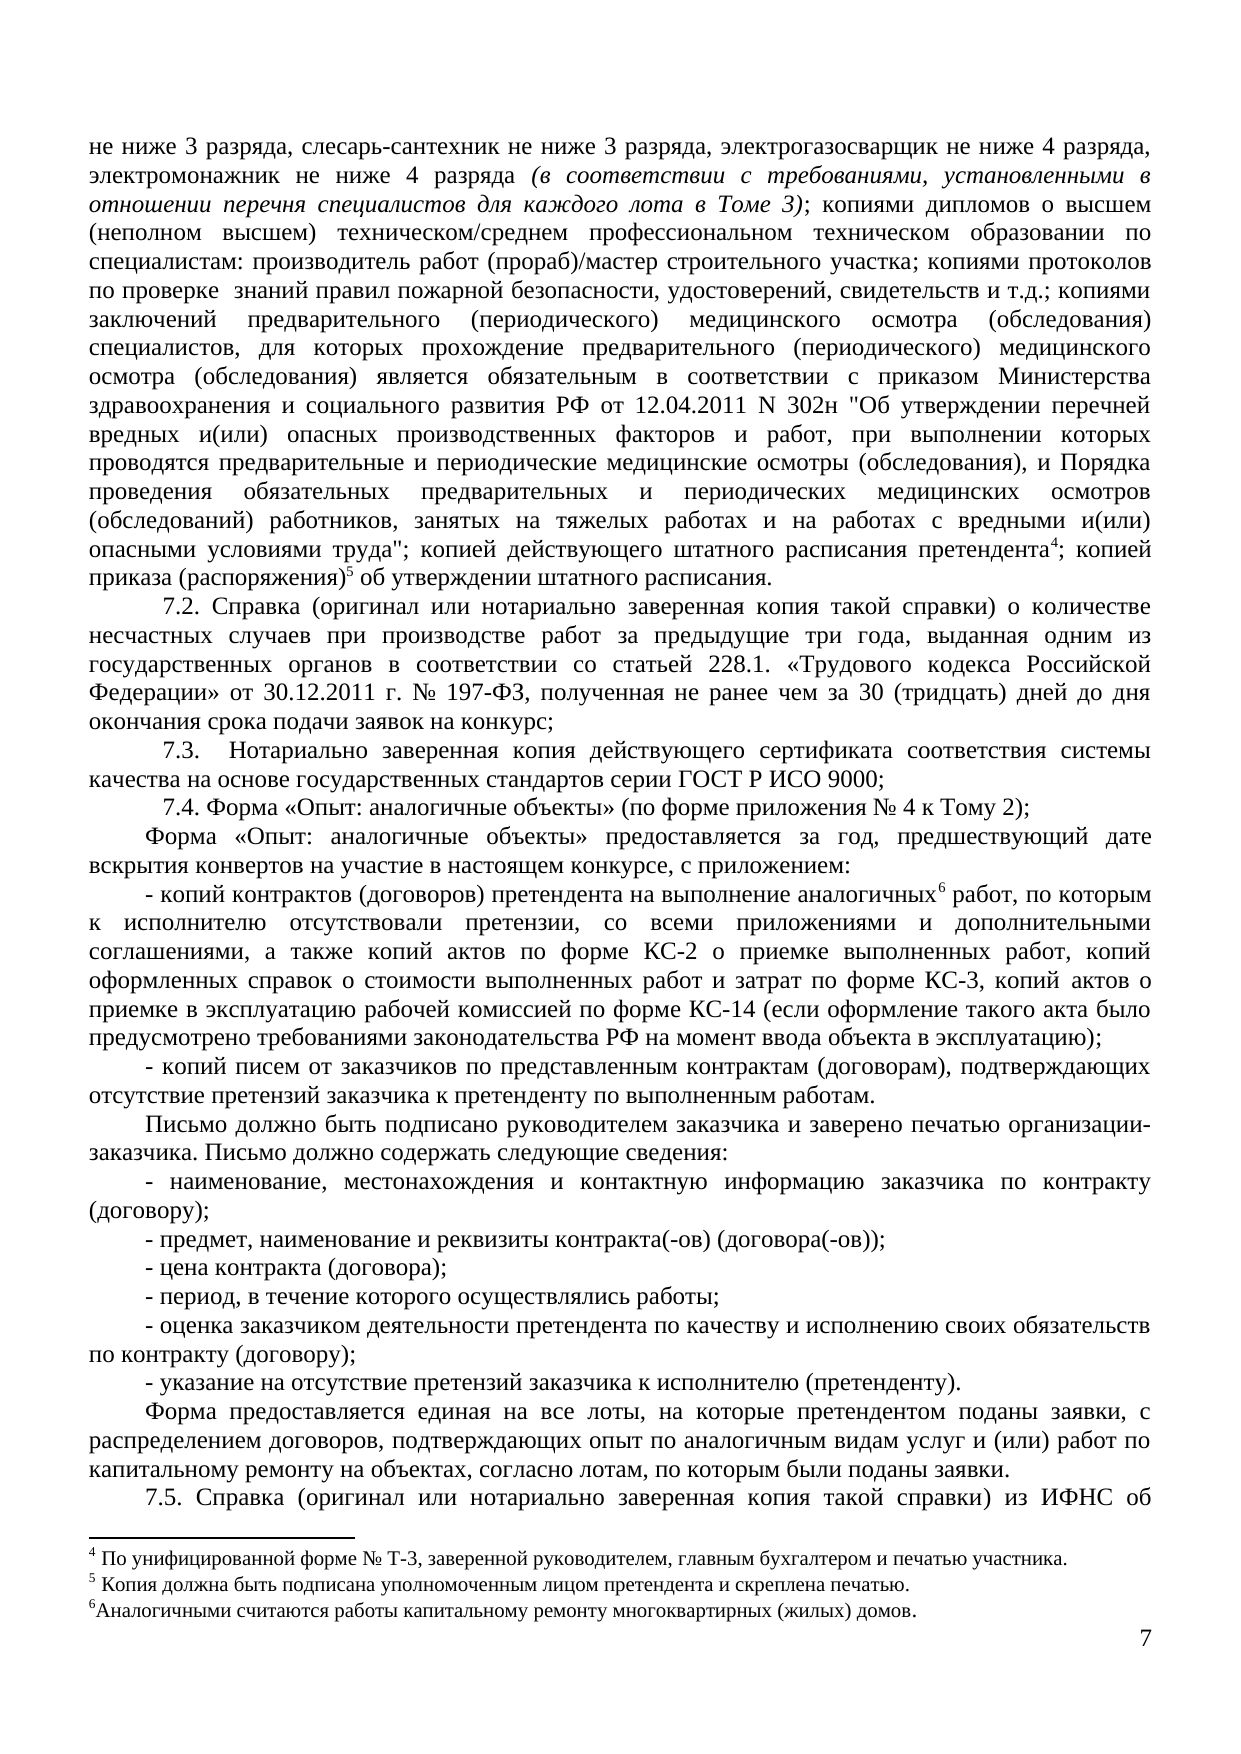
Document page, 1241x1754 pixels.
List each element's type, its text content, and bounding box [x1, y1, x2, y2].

text 7.2. Справка (оригинал или нотариально заверенная копия такой справки) о количестве несчастных случаев при производстве работ за предыдущие три года, выданная одним из государственных органов в соответствии со статьей 228.1. «Трудового кодекса Российской Федерации» от 30.12.2011 г. № 197-ФЗ, полученная не ранее чем за 30 (тридцать) дней до дня окончания срока подачи заявок на конкурс; [89, 591, 1152, 735]
text Форма предоставляется единая на все лоты, на которые претендентом поданы заявки, с распределением договоров, подтверждающих опыт по аналогичным видам услуг и (или) работ по капитальному ремонту на объектах, согласно лотам, по которым были поданы заявки. [89, 1396, 1152, 1482]
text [89, 131, 1152, 591]
text Письмо должно быть подписано руководителем заказчика и заверено печатью организации-заказчика. Письмо должно содержать следующие сведения: [89, 1109, 1152, 1166]
text - предмет, наименование и реквизиты контракта(-ов) (договора(-ов)); [89, 1224, 1152, 1252]
text 7.4. Форма «Опыт: аналогичные объекты» (по форме приложения № 4 к Тому 2); [89, 792, 1152, 821]
text - копий контрактов (договоров) претендента на выполнение аналогичных работ, по которым к исполнителю отсутствовали претензии, со всеми приложениями и дополнительными соглашениями, а также копий актов по форме КС-2 о приемке выполненных работ, копий оформленных справок о стоимости выполненных работ и затрат по форме КС-3, копий актов о приемке в эксплуатацию рабочей комиссией по форме КС-14 (если оформление такого акта было предусмотрено требованиями законодательства РФ на момент ввода объекта в эксплуатацию); [89, 879, 1152, 1051]
text 7.3. Нотариально заверенная копия действующего сертификата соответствия системы качества на основе государственных стандартов серии ГОСТ Р ИСО 9000; [89, 735, 1152, 792]
text - копий писем от заказчиков по представленным контрактам (договорам), подтверждающих отсутствие претензий заказчика к претенденту по выполненным работам. [89, 1051, 1152, 1109]
text - указание на отсутствие претензий заказчика к исполнителю (претенденту). [89, 1367, 1152, 1396]
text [89, 1482, 1152, 1511]
text - оценка заказчиком деятельности претендента по качеству и исполнению своих обязательств по контракту (договору); [89, 1310, 1152, 1367]
text - цена контракта (договора); [89, 1252, 1152, 1281]
text - наименование, местонахождения и контактную информацию заказчика по контракту (договору); [89, 1166, 1152, 1224]
text Форма «Опыт: аналогичные объекты» предоставляется за год, предшествующий дате вскрытия конвертов на участие в настоящем конкурсе, с приложением: [89, 821, 1152, 879]
text - период, в течение которого осуществлялись работы; [89, 1281, 1152, 1310]
